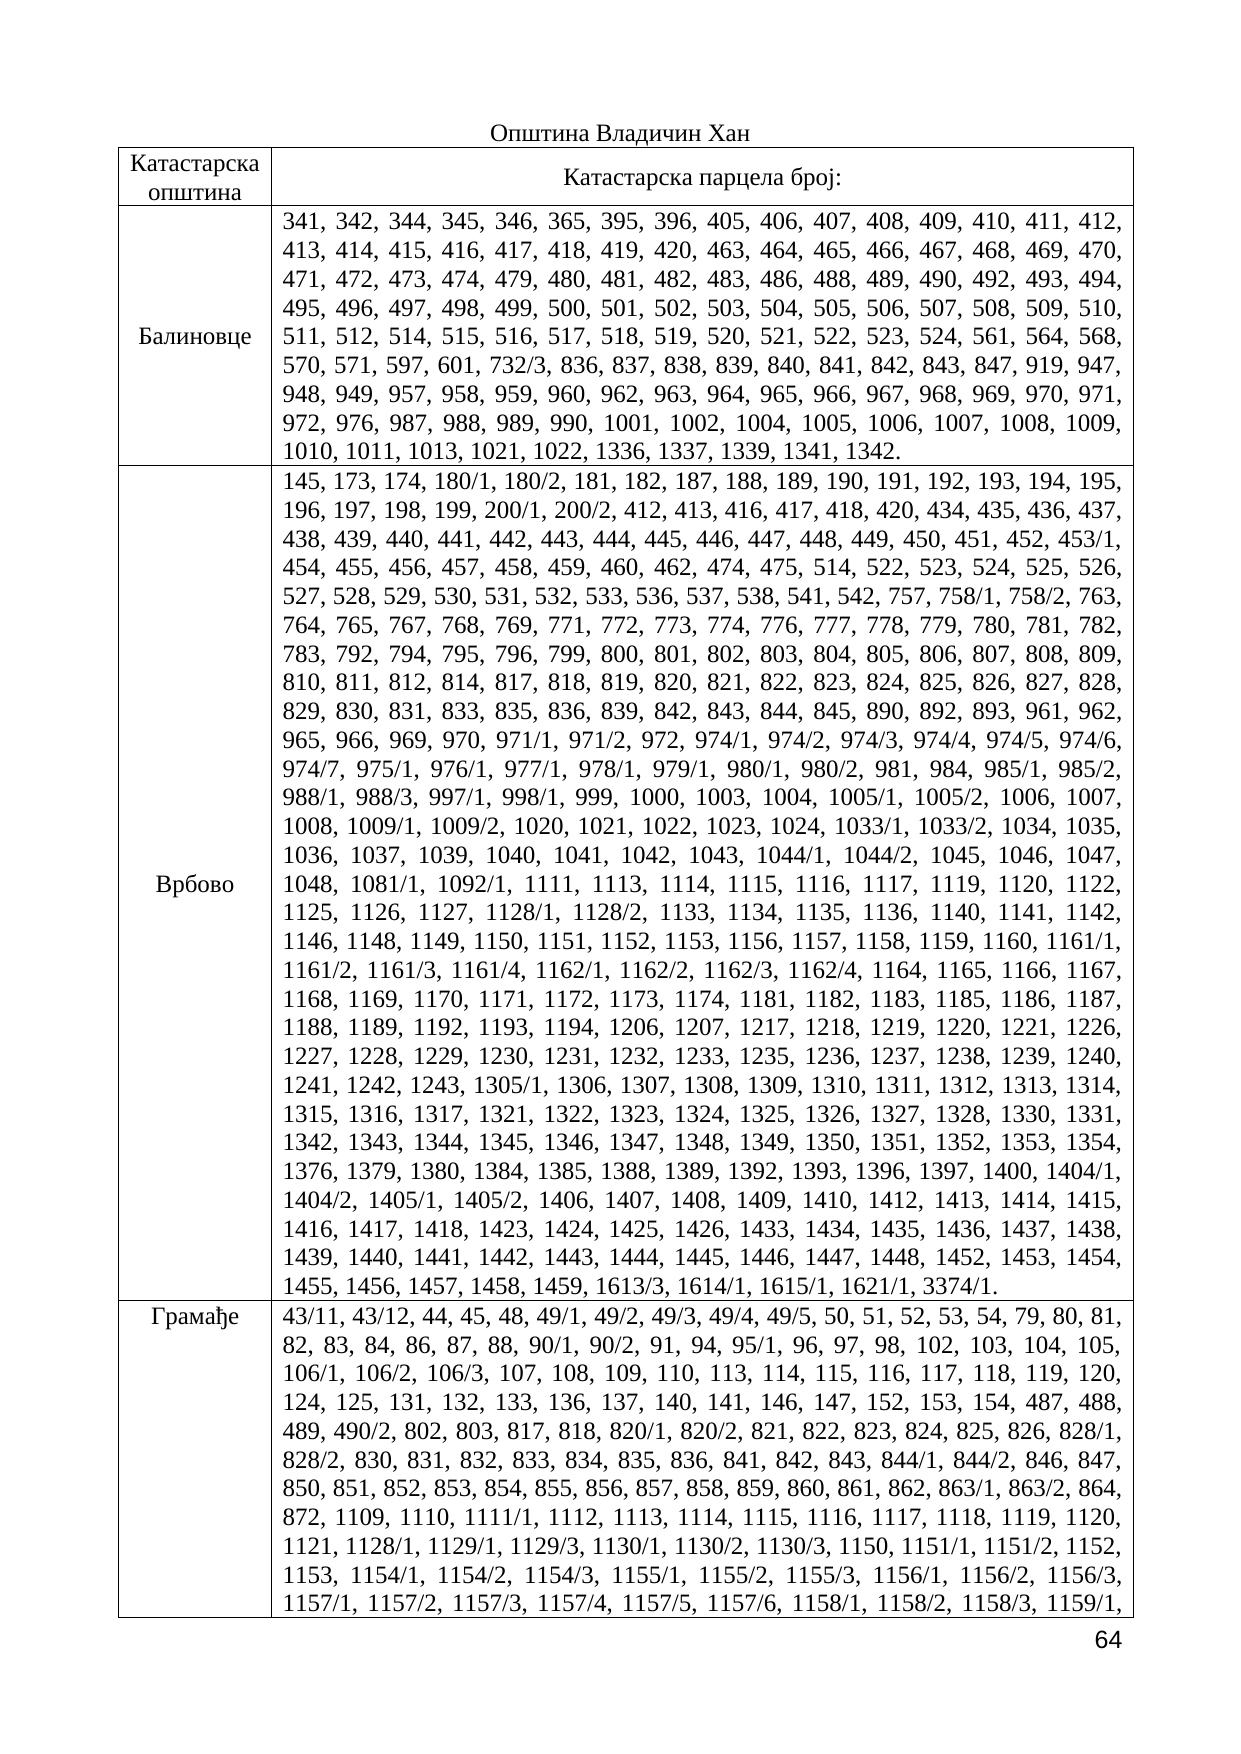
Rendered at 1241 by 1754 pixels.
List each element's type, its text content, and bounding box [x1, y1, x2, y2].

table_cell Балиновце [119, 206, 271, 465]
table_header Катастарска парцела број: [272, 148, 1133, 205]
table_cell 145, 173, 174, 180/1, 180/2, 181, 182, 187, 188, 189, 190, 191, 192, 193, 194, 195, 196, 197, 198, 199, 200/1, 200/2, 412, 413, 416, 417, 418, 420, 434, 435, 436, 437, 438, 439, 440, 441, 442, 443, 444, 445, 446, 447, 448, 449, 450, 451, 452, 453/1, 454, 455, 456, 457, 458, 459, 460, 462, 474, 475, 514, 522, 523, 524, 525, 526, 527, 528, 529, 530, 531, 532, 533, 536, 537, 538, 541, 542, 757, 758/1, 758/2, 763, 764, 765, 767, 768, 769, 771, 772, 773, 774, 776, 777, 778, 779, 780, 781, 782, 783, 792, 794, 795, 796, 799, 800, 801, 802, 803, 804, 805, 806, 807, 808, 809, 810, 811, 812, 814, 817, 818, 819, 820, 821, 822, 823, 824, 825, 826, 827, 828, 829, 830, 831, 833, 835, 836, 839, 842, 843, 844, 845, 890, 892, 893, 961, 962, 965, 966, 969, 970, 971/1, 971/2, 972, 974/1, 974/2, 974/3, 974/4, 974/5, 974/6, 974/7, 975/1, 976/1, 977/1, 978/1, 979/1, 980/1, 980/2, 981, 984, 985/1, 985/2, 988/1, 988/3, 997/1, 998/1, 999, 1000, 1003, 1004, 1005/1, 1005/2, 1006, 1007, 1008, 1009/1, 1009/2, 1020, 1021, 1022, 1023, 1024, 1033/1, 1033/2, 1034, 1035, 1036, 1037, 1039, 1040, 1041, 1042, 1043, 1044/1, 1044/2, 1045, 1046, 1047, 1048, 1081/1, 1092/1, 1111, 1113, 1114, 1115, 1116, 1117, 1119, 1120, 1122, 1125, 1126, 1127, 1128/1, 1128/2, 1133, 1134, 1135, 1136, 1140, 1141, 1142, 1146, 1148, 1149, 1150, 1151, 1152, 1153, 1156, 1157, 1158, 1159, 1160, 1161/1, 1161/2, 1161/3, 1161/4, 1162/1, 1162/2, 1162/3, 1162/4, 1164, 1165, 1166, 1167, 1168, 1169, 1170, 1171, 1172, 1173, 1174, 1181, 1182, 1183, 1185, 1186, 1187, 1188, 1189, 1192, 1193, 1194, 1206, 1207, 1217, 1218, 1219, 1220, 1221, 1226, 1227, 1228, 1229, 1230, 1231, 1232, 1233, 1235, 1236, 1237, 1238, 1239, 1240, 1241, 1242, 1243, 1305/1, 1306, 1307, 1308, 1309, 1310, 1311, 1312, 1313, 1314, 1315, 1316, 1317, 1321, 1322, 1323, 1324, 1325, 1326, 1327, 1328, 1330, 1331, 1342, 1343, 1344, 1345, 1346, 1347, 1348, 1349, 1350, 1351, 1352, 1353, 1354, 1376, 1379, 1380, 1384, 1385, 1388, 1389, 1392, 1393, 1396, 1397, 1400, 1404/1, 1404/2, 1405/1, 1405/2, 1406, 1407, 1408, 1409, 1410, 1412, 1413, 1414, 1415, 1416, 1417, 1418, 1423, 1424, 1425, 1426, 1433, 1434, 1435, 1436, 1437, 1438, 1439, 1440, 1441, 1442, 1443, 1444, 1445, 1446, 1447, 1448, 1452, 1453, 1454, 1455, 1456, 1457, 1458, 1459, 1613/3, 1614/1, 1615/1, 1621/1, 3374/1. [272, 466, 1133, 1300]
table_cell Грамађе [119, 1301, 271, 1617]
table_cell 341, 342, 344, 345, 346, 365, 395, 396, 405, 406, 407, 408, 409, 410, 411, 412, 413, 414, 415, 416, 417, 418, 419, 420, 463, 464, 465, 466, 467, 468, 469, 470, 471, 472, 473, 474, 479, 480, 481, 482, 483, 486, 488, 489, 490, 492, 493, 494, 495, 496, 497, 498, 499, 500, 501, 502, 503, 504, 505, 506, 507, 508, 509, 510, 511, 512, 514, 515, 516, 517, 518, 519, 520, 521, 522, 523, 524, 561, 564, 568, 570, 571, 597, 601, 732/3, 836, 837, 838, 839, 840, 841, 842, 843, 847, 919, 947, 948, 949, 957, 958, 959, 960, 962, 963, 964, 965, 966, 967, 968, 969, 970, 971, 972, 976, 987, 988, 989, 990, 1001, 1002, 1004, 1005, 1006, 1007, 1008, 1009, 1010, 1011, 1013, 1021, 1022, 1336, 1337, 1339, 1341, 1342. [272, 206, 1133, 465]
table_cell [272, 1301, 1133, 1617]
subtitle Општина Владичин Хан [118, 118, 1122, 147]
table_header Катастарска општина [119, 148, 271, 205]
table_cell Врбово [119, 466, 271, 1300]
